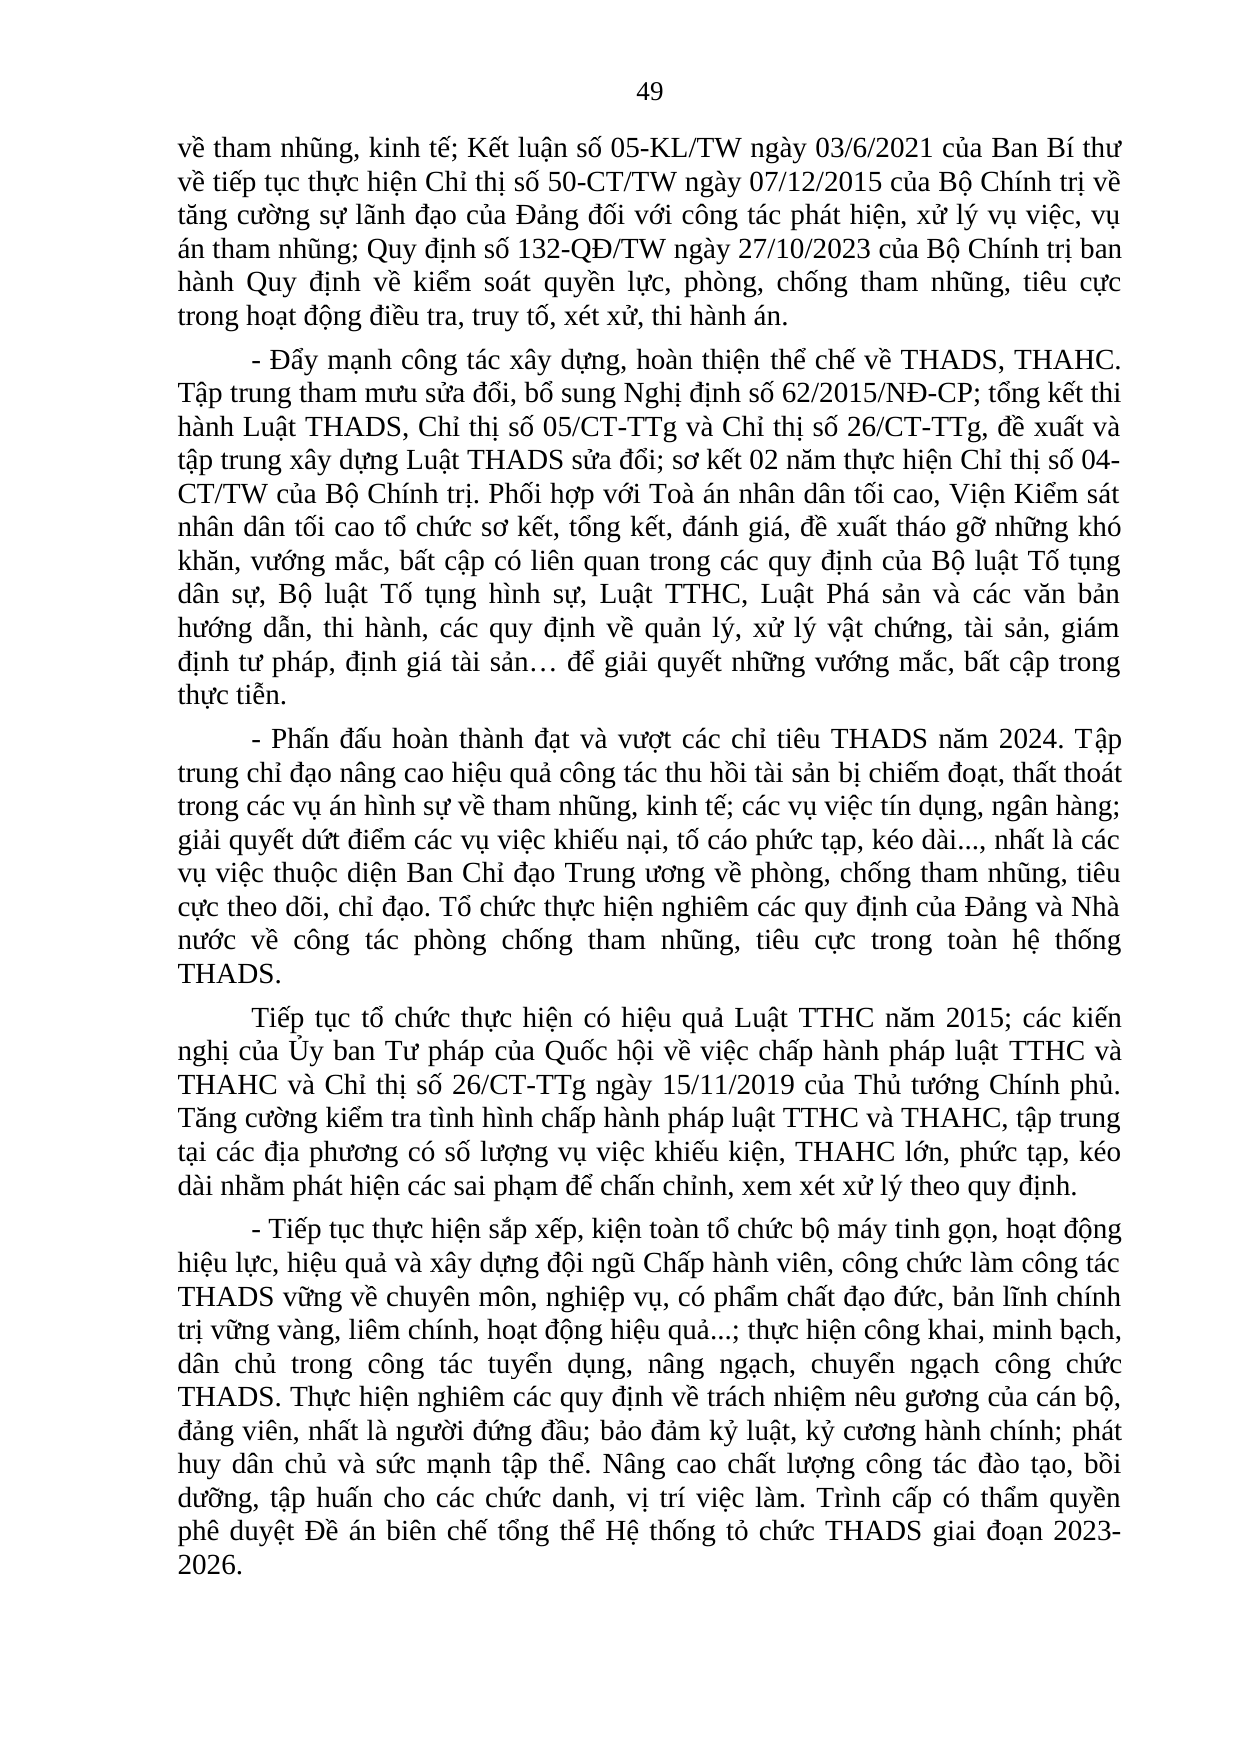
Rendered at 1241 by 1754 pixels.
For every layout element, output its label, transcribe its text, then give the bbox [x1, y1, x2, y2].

text - Tiếp tục thực hiện sắp xếp, kiện toàn tổ chức bộ máy tinh gọn, hoạt động hiệu lực, hiệu quả và xây dựng đội ngũ Chấp hành viên, công chức làm công tác THADS vững về chuyên môn, nghiệp vụ, có phẩm chất đạo đức, bản lĩnh chính trị vững vàng, liêm chính, hoạt động hiệu quả...; thực hiện công khai, minh bạch, dân chủ trong công tác tuyển dụng, nâng ngạch, chuyển ngạch công chức THADS. Thực hiện nghiêm các quy định về trách nhiệm nêu gương của cán bộ, đảng viên, nhất là người đứng đầu; bảo đảm kỷ luật, kỷ cương hành chính; phát huy dân chủ và sức mạnh tập thể. Nâng cao chất lượng công tác đào tạo, bồi dưỡng, tập huấn cho các chức danh, vị trí việc làm. Trình cấp có thẩm quyền phê duyệt Đề án biên chế tổng thể Hệ thống tỏ chức THADS giai đoạn 2023-2026. [177, 1413, 1122, 1581]
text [177, 130, 1122, 331]
text - Đẩy mạnh công tác xây dựng, hoàn thiện thể chế về THADS, THAHC. Tập trung tham mưu sửa đổi, bổ sung Nghị định số 62/2015/NĐ-CP; tổng kết thi hành Luật THADS, Chỉ thị số 05/CT-TTg và Chỉ thị số 26/CT-TTg, đề xuất và tập trung xây dựng Luật THADS sửa đổi; sơ kết 02 năm thực hiện Chỉ thị số 04- CT/TW của Bộ Chính trị. Phối hợp với Toà án nhân dân tối cao, Viện Kiểm sát nhân dân tối cao tổ chức sơ kết, tổng kết, đánh giá, đề xuất tháo gỡ những khó khăn, vướng mắc, bất cập có liên quan trong các quy định của Bộ luật Tố tụng dân sự, Bộ luật Tố tụng hình sự, Luật TTHC, Luật Phá sản và các văn bản hướng dẫn, thi hành, các quy định về quản lý, xử lý vật chứng, tài sản, giám định tư pháp, định giá tài sản… để giải quyết những vướng mắc, bất cập trong thực tiễn. [177, 342, 1122, 711]
text - Tiếp tục thực hiện sắp xếp, kiện toàn tổ chức bộ máy tinh gọn, hoạt động hiệu lực, hiệu quả và xây dựng đội ngũ Chấp hành viên, công chức làm công tác THADS vững về chuyên môn, nghiệp vụ, có phẩm chất đạo đức, bản lĩnh chính trị vững vàng, liêm chính, hoạt động hiệu quả...; thực hiện công khai, minh bạch, dân chủ trong công tác tuyển dụng, nâng ngạch, chuyển ngạch công chức THADS. Thực hiện nghiêm các quy định về trách nhiệm nêu gương của cán bộ, đảng viên, nhất là người đứng đầu; bảo đảm kỷ luật, kỷ cương hành chính; phát huy dân chủ và sức mạnh tập thể. Nâng cao chất lượng công tác đào tạo, bồi dưỡng, tập huấn cho các chức danh, vị trí việc làm. Trình cấp có thẩm quyền phê duyệt Đề án biên chế tổng thể Hệ thống tỏ chức THADS giai đoạn 2023-2026. [177, 1212, 1122, 1413]
text Tiếp tục tổ chức thực hiện có hiệu quả Luật TTHC năm 2015; các kiến nghị của Ủy ban Tư pháp của Quốc hội về việc chấp hành pháp luật TTHC và THAHC và Chỉ thị số 26/CT-TTg ngày 15/11/2019 của Thủ tướng Chính phủ. Tăng cường kiểm tra tình hình chấp hành pháp luật TTHC và THAHC, tập trung tại các địa phương có số lượng vụ việc khiếu kiện, THAHC lớn, phức tạp, kéo dài nhằm phát hiện các sai phạm để chấn chỉnh, xem xét xử lý theo quy định. [177, 1000, 1122, 1201]
text - Phấn đấu hoàn thành đạt và vượt các chỉ tiêu THADS năm 2024. Tập trung chỉ đạo nâng cao hiệu quả công tác thu hồi tài sản bị chiếm đoạt, thất thoát trong các vụ án hình sự về tham nhũng, kinh tế; các vụ việc tín dụng, ngân hàng; giải quyết dứt điểm các vụ việc khiếu nại, tố cáo phức tạp, kéo dài..., nhất là các vụ việc thuộc diện Ban Chỉ đạo Trung ương về phòng, chống tham nhũng, tiêu cực theo dõi, chỉ đạo. Tổ chức thực hiện nghiêm các quy định của Đảng và Nhà nước về công tác phòng chống tham nhũng, tiêu cực trong toàn hệ thống THADS. [177, 721, 1122, 989]
